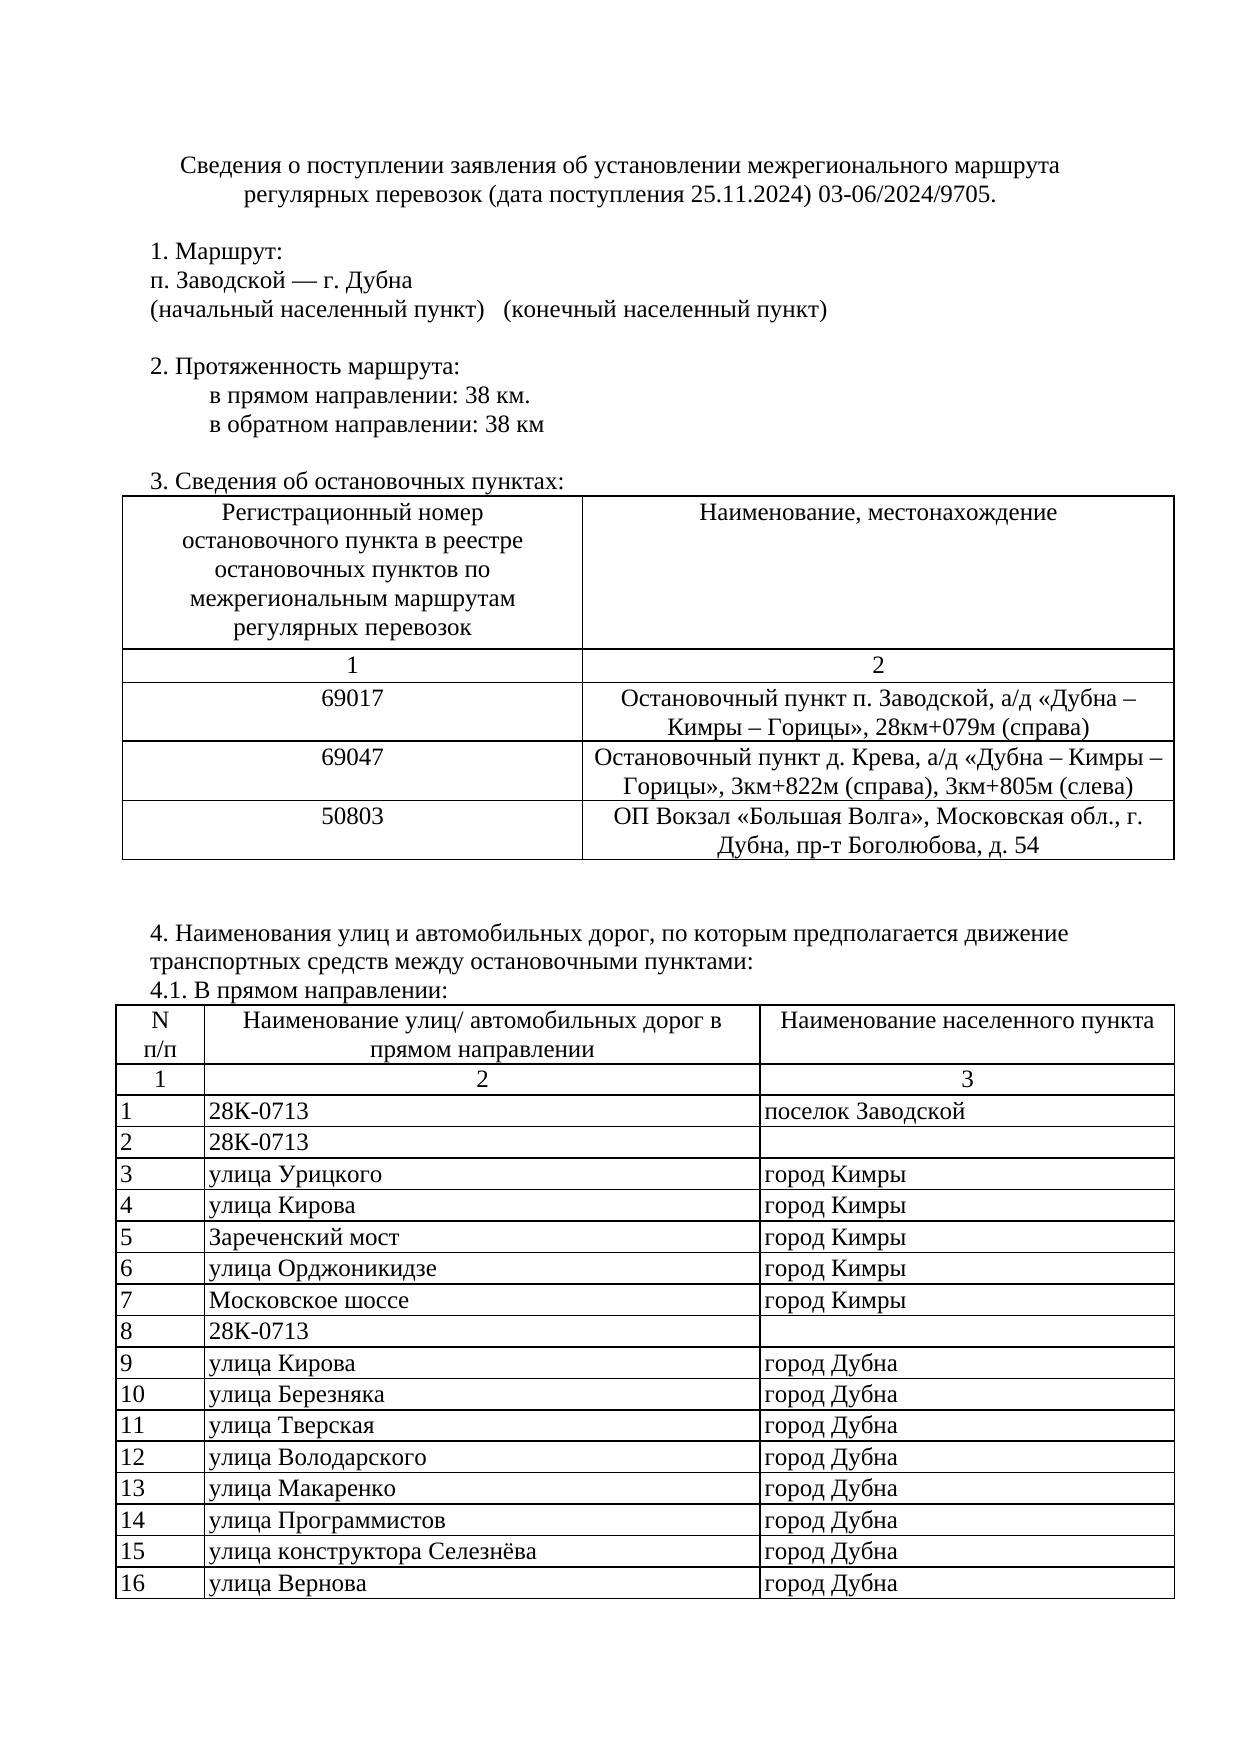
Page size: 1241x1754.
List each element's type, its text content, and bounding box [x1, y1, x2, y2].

text 3. Сведения об остановочных пунктах: [150, 466, 1090, 495]
table_cell 28К-0713 [205, 1096, 759, 1126]
table_header Наименование, местонахождение [583, 497, 1173, 648]
table_cell 50803 [123, 801, 582, 858]
table_cell город Дубна [761, 1505, 1174, 1535]
table_cell Остановочный пункт п. Заводской, а/д «Дубна – Кимры – Горицы», 28км+079м (справа) [583, 683, 1173, 740]
text 4. Наименования улиц и автомобильных дорог, по которым предполагается движение транспортных средств между остановочными пунктами: [150, 918, 1090, 975]
text в обратном направлении: 38 км [150, 409, 1090, 437]
table_cell 2 [205, 1065, 759, 1094]
table_cell 69047 [123, 742, 582, 799]
table_cell 28К-0713 [205, 1316, 759, 1346]
table_cell ОП Вокзал «Большая Волга», Московская обл., г. Дубна, пр-т Боголюбова, д. 54 [583, 801, 1173, 858]
table_cell город Дубна [761, 1348, 1174, 1377]
table_cell 1 [117, 1065, 204, 1094]
table_cell улица Березняка [205, 1379, 759, 1409]
table_cell улица Вернова [205, 1568, 759, 1598]
table_header Регистрационный номер остановочного пункта в реестре остановочных пунктов по межрегиональным маршрутам регулярных перевозок [123, 497, 582, 648]
table_cell улица Макаренко [205, 1473, 759, 1503]
table_cell 15 [117, 1536, 204, 1566]
table_cell 3 [117, 1159, 204, 1189]
table_cell 9 [117, 1348, 204, 1377]
text п. Заводской — г. Дубна [150, 265, 1090, 294]
table_cell город Кимры [761, 1190, 1174, 1220]
table_cell 16 [117, 1568, 204, 1598]
table_cell Остановочный пункт д. Крева, а/д «Дубна – Кимры – Горицы», 3км+822м (справа), 3км+805м (слева) [583, 742, 1173, 799]
table_cell город Дубна [761, 1411, 1174, 1440]
table_cell 12 [117, 1442, 204, 1472]
table_cell 14 [117, 1505, 204, 1535]
text 1. Маршрут: [150, 236, 1090, 265]
text в прямом направлении: 38 км. [150, 380, 1090, 409]
text 4.1. В прямом направлении: [150, 975, 1090, 1004]
table_cell улица Кирова [205, 1190, 759, 1220]
table_cell 11 [117, 1411, 204, 1440]
table_cell 4 [117, 1190, 204, 1220]
table_cell Московское шоссе [205, 1285, 759, 1314]
table_cell 10 [117, 1379, 204, 1409]
table_cell 7 [117, 1285, 204, 1314]
table_cell [761, 1316, 1174, 1346]
table_cell 1 [123, 650, 582, 681]
table_cell город Кимры [761, 1222, 1174, 1252]
table_cell 6 [117, 1253, 204, 1283]
table_cell 13 [117, 1473, 204, 1503]
text Сведения о поступлении заявления об установлении межрегионального маршрута регулярных перевозок (дата поступления 25.11.2024) 03-06/2024/9705. [150, 150, 1090, 207]
table_cell улица Тверская [205, 1411, 759, 1440]
table_cell улица конструктора Селезнёва [205, 1536, 759, 1566]
table_cell город Дубна [761, 1379, 1174, 1409]
table_cell улица Орджоникидзе [205, 1253, 759, 1283]
table_cell 2 [583, 650, 1173, 681]
table_header Наименование улиц/ автомобильных дорог в прямом направлении [205, 1006, 759, 1063]
table_cell 3 [761, 1065, 1174, 1094]
table_cell 1 [117, 1096, 204, 1126]
table_cell улица Урицкого [205, 1159, 759, 1189]
table_cell город Дубна [761, 1568, 1174, 1598]
text (начальный населенный пункт) (конечный населенный пункт) [150, 294, 1090, 322]
table_cell город Дубна [761, 1536, 1174, 1566]
table_cell город Дубна [761, 1473, 1174, 1503]
table_cell город Кимры [761, 1253, 1174, 1283]
table_cell улица Кирова [205, 1348, 759, 1377]
table_cell улица Программистов [205, 1505, 759, 1535]
table_cell 8 [117, 1316, 204, 1346]
table_cell 69017 [123, 683, 582, 740]
table_cell 5 [117, 1222, 204, 1252]
table_header Наименование населенного пункта [761, 1006, 1174, 1063]
table_cell Зареченский мост [205, 1222, 759, 1252]
text 2. Протяженность маршрута: [150, 351, 1090, 380]
table_cell город Кимры [761, 1285, 1174, 1314]
table_cell город Кимры [761, 1159, 1174, 1189]
table_cell город Дубна [761, 1442, 1174, 1472]
table_cell улица Володарского [205, 1442, 759, 1472]
table_header N п/п [117, 1006, 204, 1063]
table_cell 2 [117, 1127, 204, 1157]
table_cell поселок Заводской [761, 1096, 1174, 1126]
table_cell 28К-0713 [205, 1127, 759, 1157]
table_cell [761, 1127, 1174, 1157]
